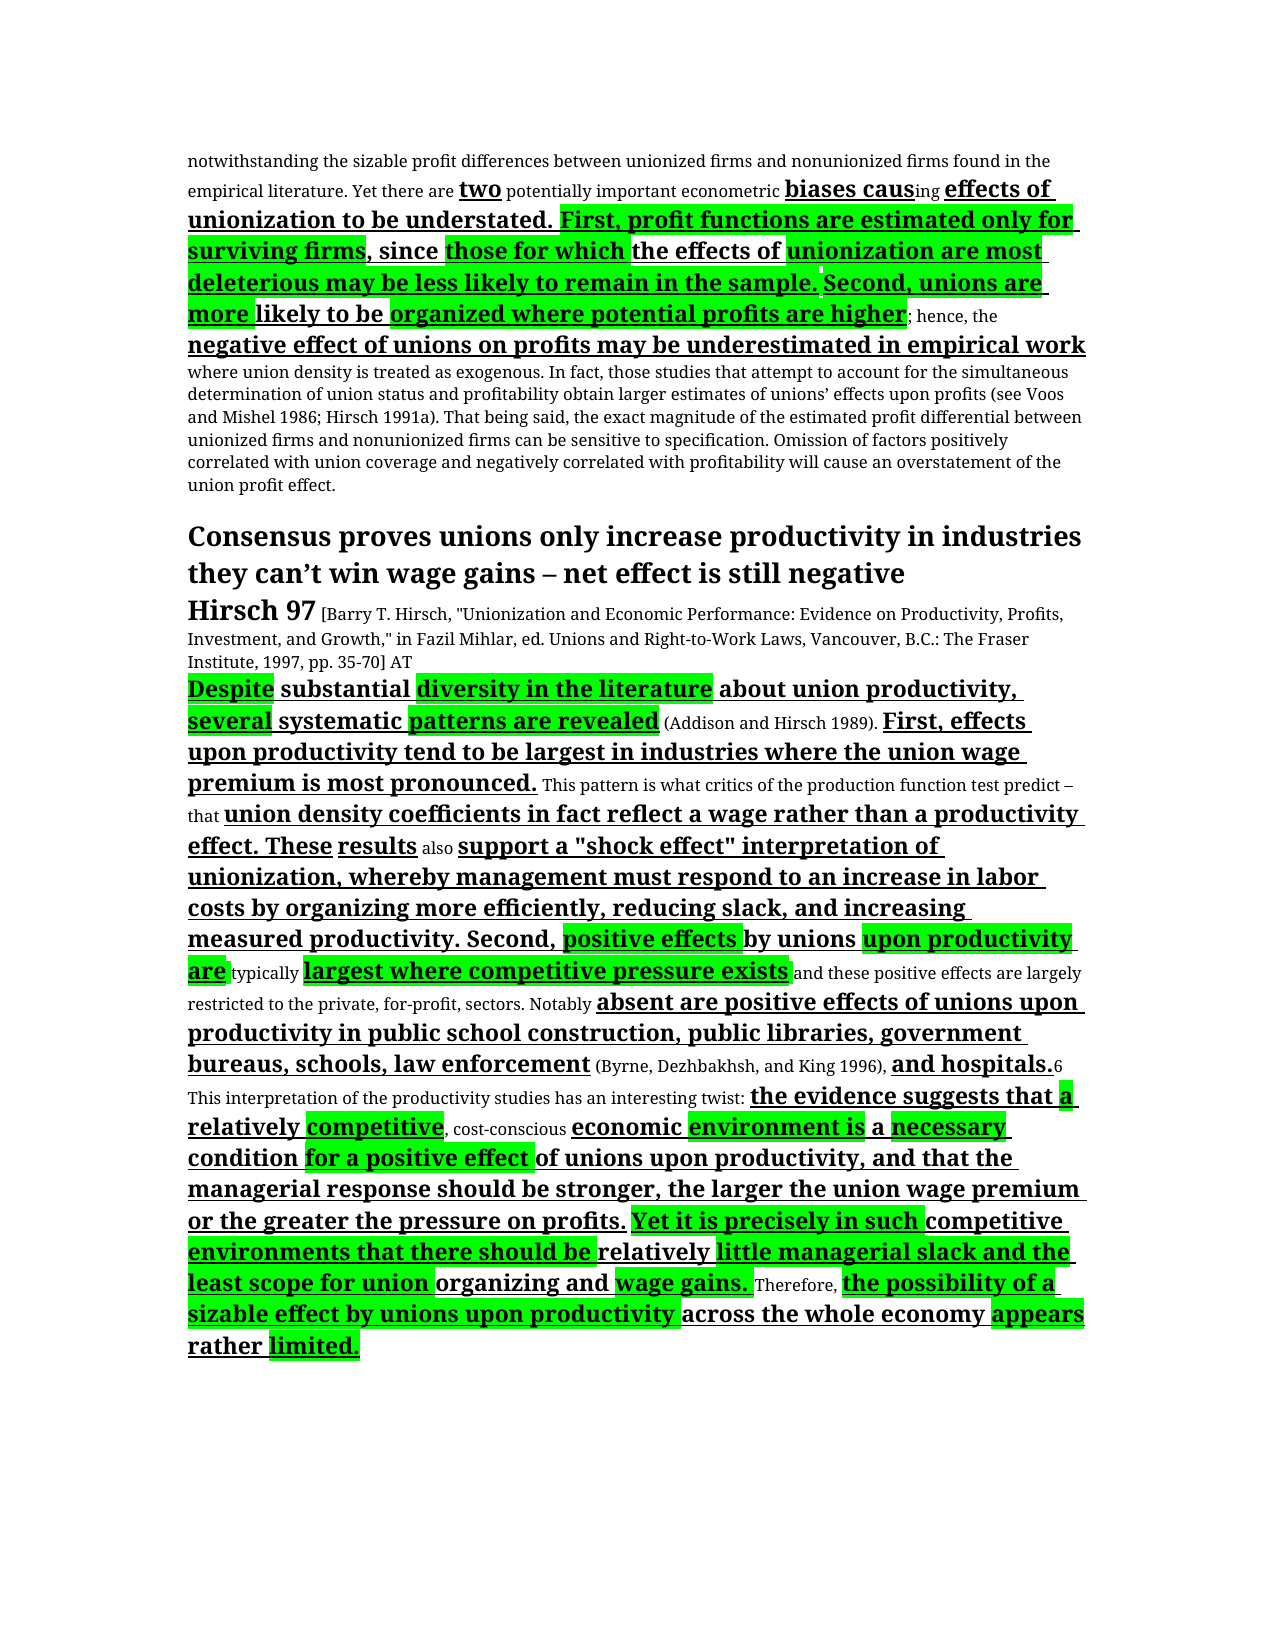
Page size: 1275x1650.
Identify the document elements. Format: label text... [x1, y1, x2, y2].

subtitle Consensus proves unions only increase productivity in industries they can’t win wage gains – net effect is still negative [187, 517, 1087, 591]
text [187, 150, 1087, 496]
text Hirsch 97 [Barry T. Hirsch, "Unionization and Economic Performance: Evidence on Productivity, Profits, Investment, and Growth," in Fazil Mihlar, ed. Unions and Right-to-Work Laws, Vancouver, B.C.: The Fraser Institute, 1997, pp. 35-70] AT [187, 591, 1087, 673]
text Despite substantial diversity in the literature about union productivity, several systematic patterns are revealed (Addison and Hirsch 1989). First, effects upon productivity tend to be largest in industries where the union wage premium is most pronounced. This pattern is what critics of the production function test predict – that union density coefficients in fact reflect a wage rather than a productivity effect. These results also support a "shock effect" interpretation of unionization, whereby management must respond to an increase in labor costs by organizing more efficiently, reducing slack, and increasing measured productivity. Second, positive effects by unions upon productivity are typically largest where competitive pressure exists and these positive effects are largely restricted to the private, for-profit, sectors. Notably absent are positive effects of unions upon productivity in public school construction, public libraries, government bureaus, schools, law enforcement (Byrne, Dezhbakhsh, and King 1996), and hospitals.6 This interpretation of the productivity studies has an interesting twist: the evidence suggests that a relatively competitive, cost-conscious economic environment is a necessary condition for a positive effect of unions upon productivity, and that the managerial response should be stronger, the larger the union wage premium or the greater the pressure on profits. Yet it is precisely in such competitive environments that there should be relatively little managerial slack and the least scope for union organizing and wage gains. Therefore, the possibility of a sizable effect by unions upon productivity across the whole economy appears rather limited. [187, 1201, 1087, 1361]
text Despite substantial diversity in the literature about union productivity, several systematic patterns are revealed (Addison and Hirsch 1989). First, effects upon productivity tend to be largest in industries where the union wage premium is most pronounced. This pattern is what critics of the production function test predict – that union density coefficients in fact reflect a wage rather than a productivity effect. These results also support a "shock effect" interpretation of unionization, whereby management must respond to an increase in labor costs by organizing more efficiently, reducing slack, and increasing measured productivity. Second, positive effects by unions upon productivity are typically largest where competitive pressure exists and these positive effects are largely restricted to the private, for-profit, sectors. Notably absent are positive effects of unions upon productivity in public school construction, public libraries, government bureaus, schools, law enforcement (Byrne, Dezhbakhsh, and King 1996), and hospitals.6 This interpretation of the productivity studies has an interesting twist: the evidence suggests that a relatively competitive, cost-conscious economic environment is a necessary condition for a positive effect of unions upon productivity, and that the managerial response should be stronger, the larger the union wage premium or the greater the pressure on profits. Yet it is precisely in such competitive environments that there should be relatively little managerial slack and the least scope for union organizing and wage gains. Therefore, the possibility of a sizable effect by unions upon productivity across the whole economy appears rather limited. [187, 673, 1087, 1200]
